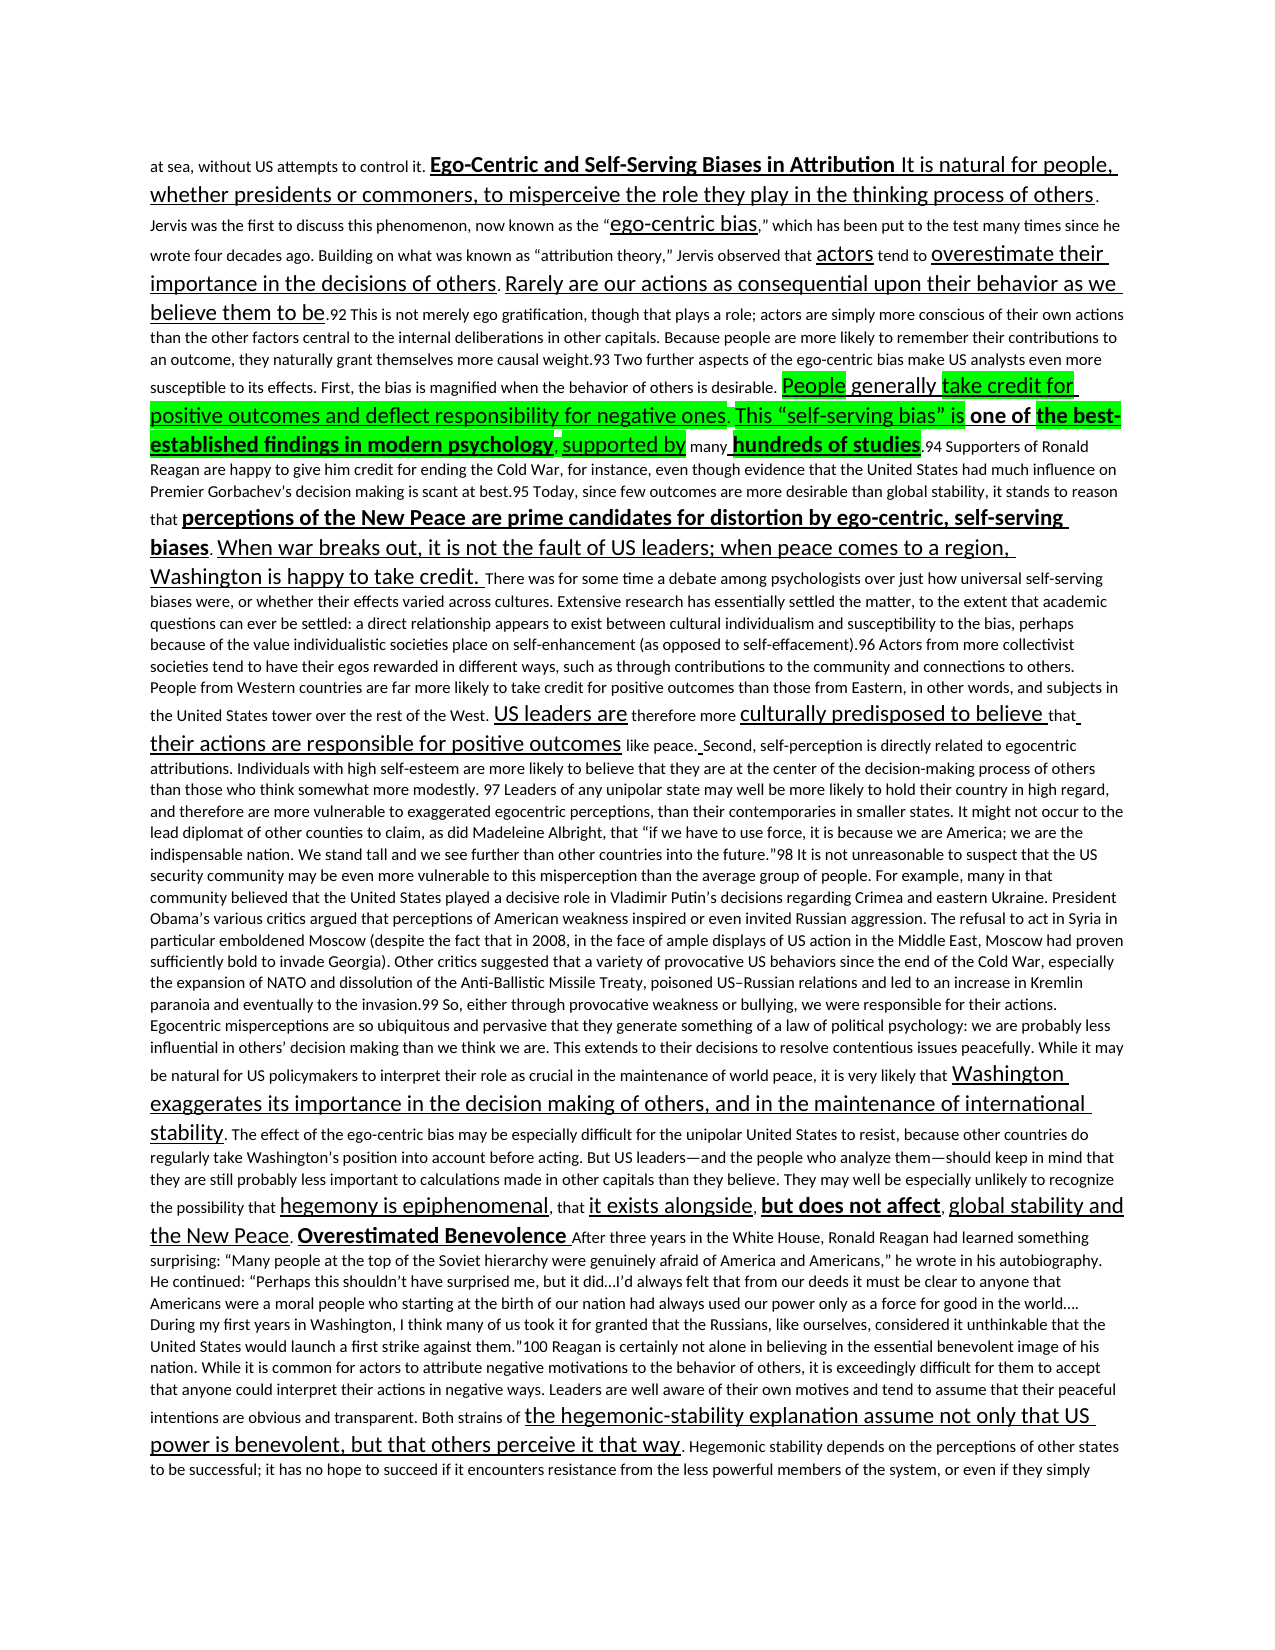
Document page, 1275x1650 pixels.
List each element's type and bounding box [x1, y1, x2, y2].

text [150, 150, 1125, 1480]
